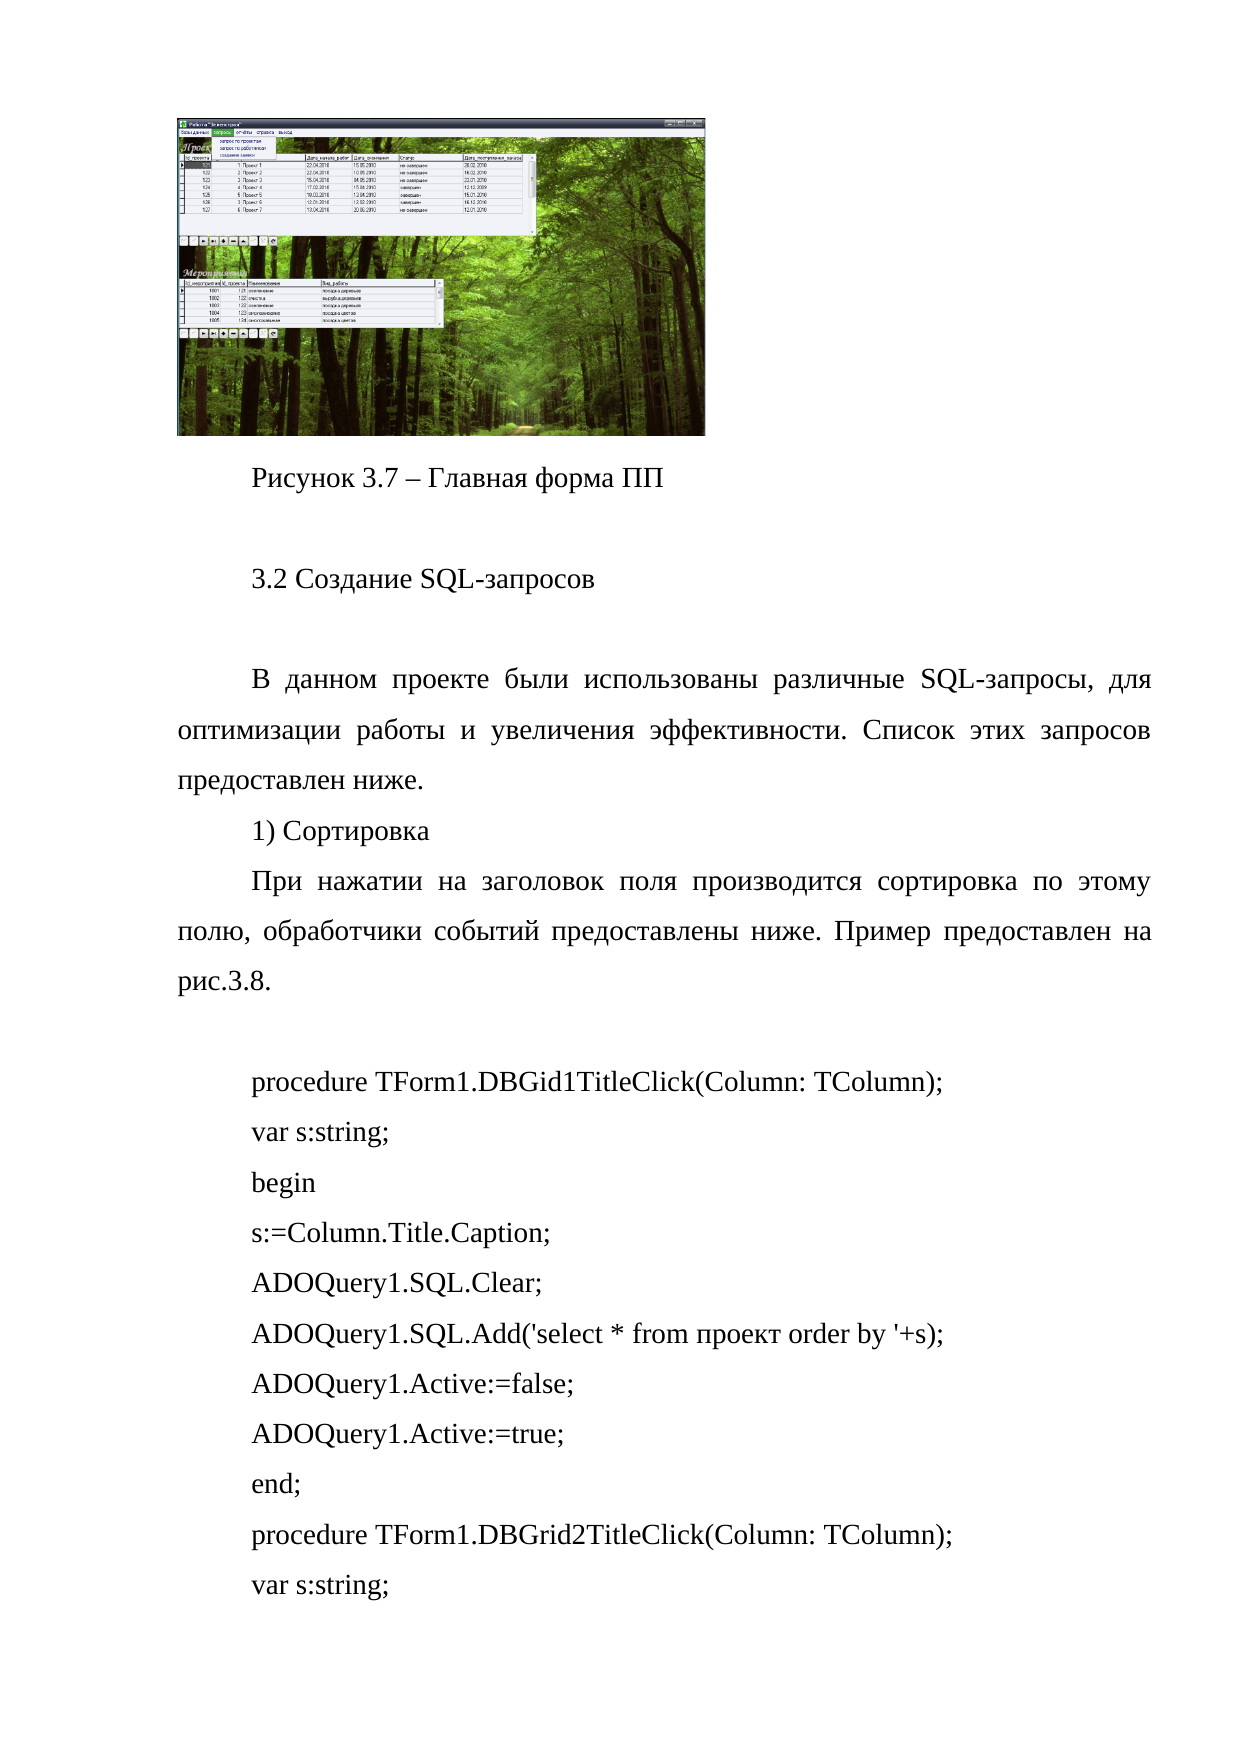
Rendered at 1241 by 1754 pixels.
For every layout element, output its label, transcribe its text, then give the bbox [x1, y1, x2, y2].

text 1) Сортировка [177, 813, 1152, 846]
picture [177, 118, 706, 436]
text procedure TForm1.DBGrid2TitleClick(Column: TColumn); [177, 1517, 1152, 1551]
text var s:string; [177, 1114, 1152, 1148]
text В данном проекте были использованы различные SQL-запросы, для оптимизации работы и увеличения эффективности. Список этих запросов предоставлен ниже. [177, 662, 1152, 796]
text При нажатии на заголовок поля производится сортировка по этому полю, обработчики событий предоставлены ниже. Пример предоставлен на рис.3.8. [177, 863, 1152, 997]
text 3.2 Создание SQL-запросов [251, 561, 1152, 594]
text end; [177, 1467, 1152, 1500]
text ADOQuery1.SQL.Clear; [177, 1265, 1152, 1299]
text var s:string; [177, 1567, 1152, 1601]
text ADOQuery1.Active:=false; [177, 1366, 1152, 1399]
text ADOQuery1.Active:=true; [177, 1416, 1152, 1450]
text procedure TForm1.DBGid1TitleClick(Column: TColumn); [177, 1064, 1152, 1098]
text Рисунок 3.7 – Главная форма ПП [177, 460, 1152, 494]
text s:=Column.Title.Caption; [177, 1215, 1152, 1249]
text begin [177, 1165, 1152, 1198]
text ADOQuery1.SQL.Add('select * from проект order by '+s); [177, 1316, 1152, 1349]
